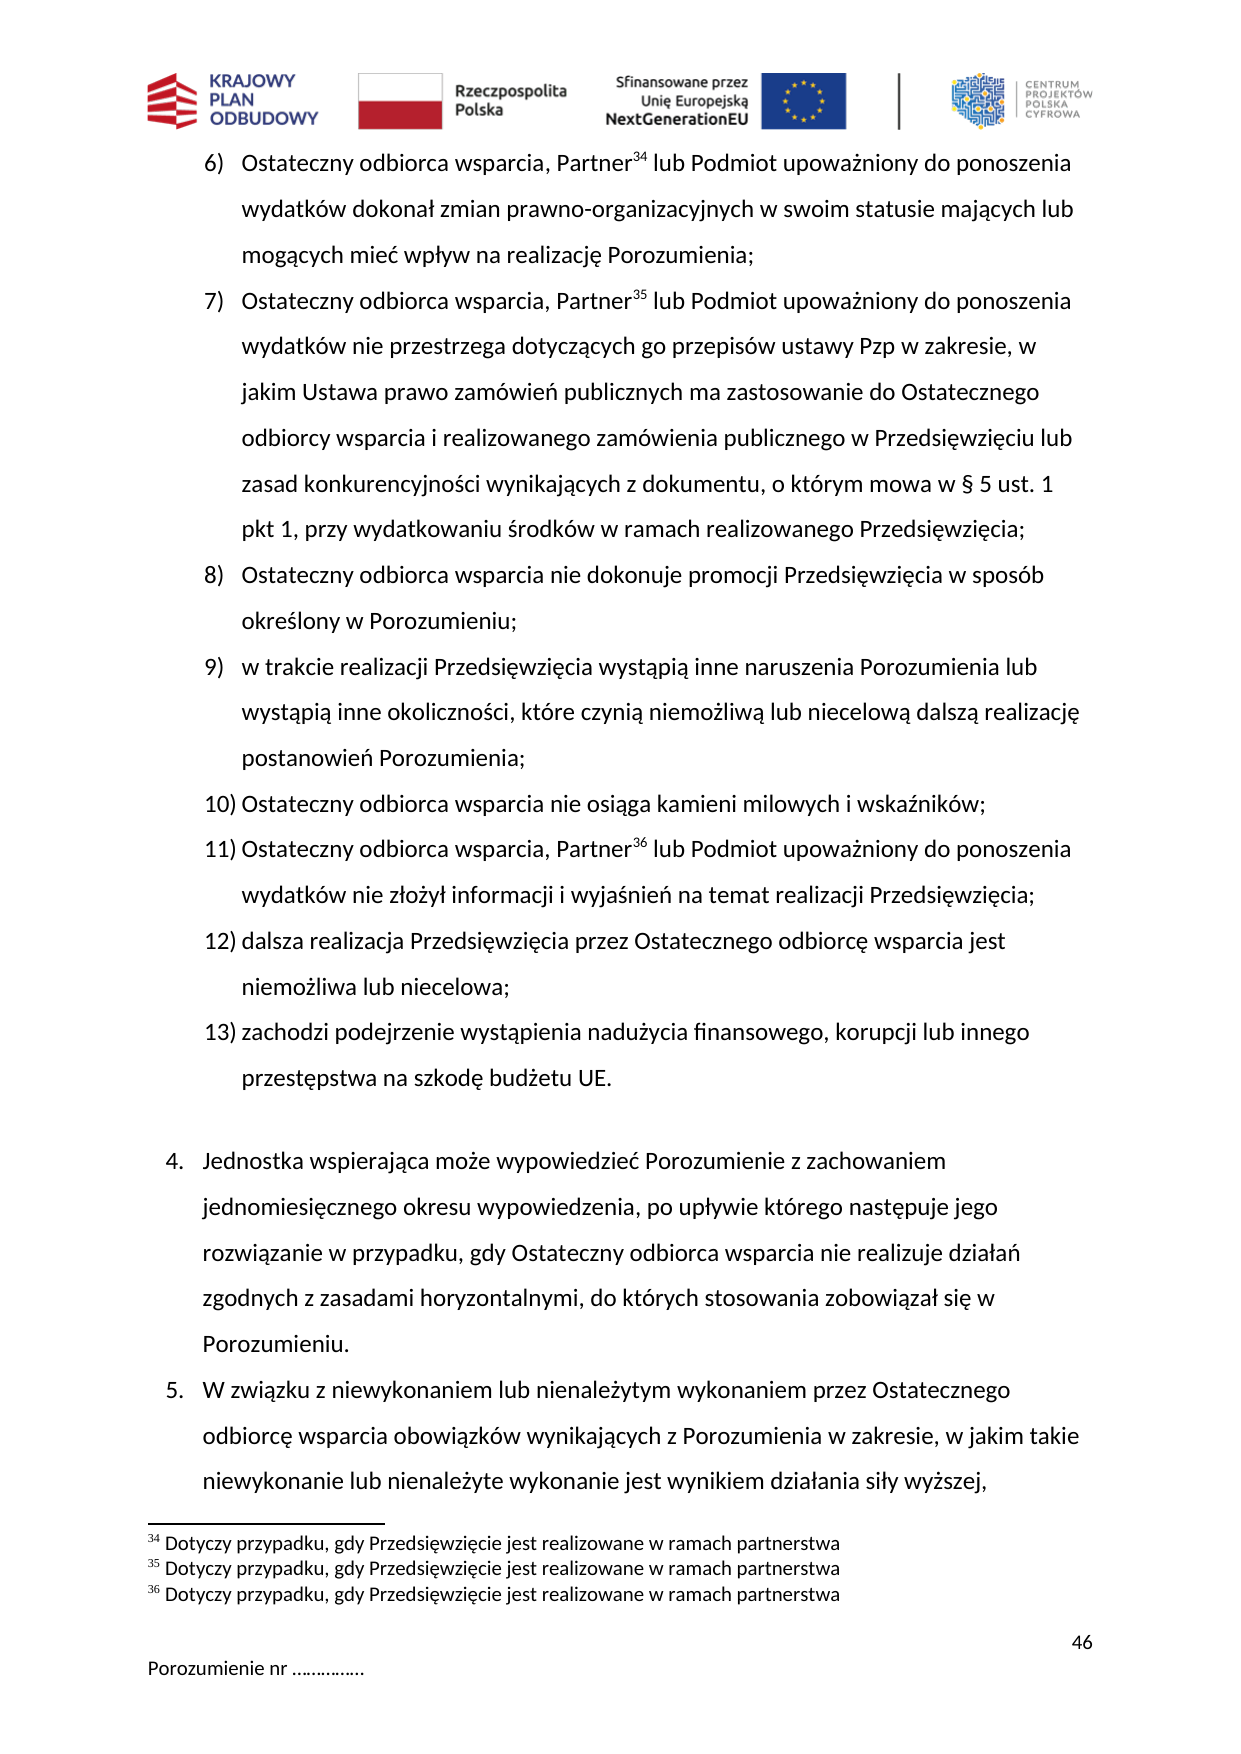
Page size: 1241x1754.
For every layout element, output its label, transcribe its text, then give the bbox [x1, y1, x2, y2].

list dalsza realizacja Przedsięwzięcia przez Ostatecznego odbiorcę wsparcia jest niemożliwa lub niecelowa; [204, 925, 1093, 1001]
list w trakcie realizacji Przedsięwzięcia wystąpią inne naruszenia Porozumienia lub wystąpią inne okoliczności, które czynią niemożliwą lub niecelową dalszą realizację postanowień Porozumienia; [204, 651, 1093, 773]
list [165, 1374, 1093, 1496]
list Ostateczny odbiorca wsparcia, Partner lub Podmiot upoważniony do ponoszenia wydatków nie złożył informacji i wyjaśnień na temat realizacji Przedsięwzięcia; [204, 833, 1093, 910]
list Ostateczny odbiorca wsparcia, Partner lub Podmiot upoważniony do ponoszenia wydatków dokonał zmian prawno-organizacyjnych w swoim statusie mających lub mogących mieć wpływ na realizację Porozumienia; [204, 148, 1093, 269]
picture [147, 73, 1093, 130]
list zachodzi podejrzenie wystąpienia nadużycia finansowego, korupcji lub innego przestępstwa na szkodę budżetu UE. [204, 1016, 1093, 1093]
list Ostateczny odbiorca wsparcia nie dokonuje promocji Przedsięwzięcia w sposób określony w Porozumieniu; [204, 559, 1093, 635]
list Jednostka wspierająca może wypowiedzieć Porozumienie z zachowaniem jednomiesięcznego okresu wypowiedzenia, po upływie którego następuje jego rozwiązanie w przypadku, gdy Ostateczny odbiorca wsparcia nie realizuje działań zgodnych z zasadami horyzontalnymi, do których stosowania zobowiązał się w Porozumieniu. [165, 1145, 1093, 1359]
list Ostateczny odbiorca wsparcia, Partner lub Podmiot upoważniony do ponoszenia wydatków nie przestrzega dotyczących go przepisów ustawy Pzp w zakresie, w jakim Ustawa prawo zamówień publicznych ma zastosowanie do Ostatecznego odbiorcy wsparcia i realizowanego zamówienia publicznego w Przedsięwzięciu lub zasad konkurencyjności wynikających z dokumentu, o którym mowa w § 5 ust. 1 pkt 1, przy wydatkowaniu środków w ramach realizowanego Przedsięwzięcia; [204, 285, 1093, 544]
list Ostateczny odbiorca wsparcia nie osiąga kamieni milowych i wskaźników; [204, 788, 1093, 818]
